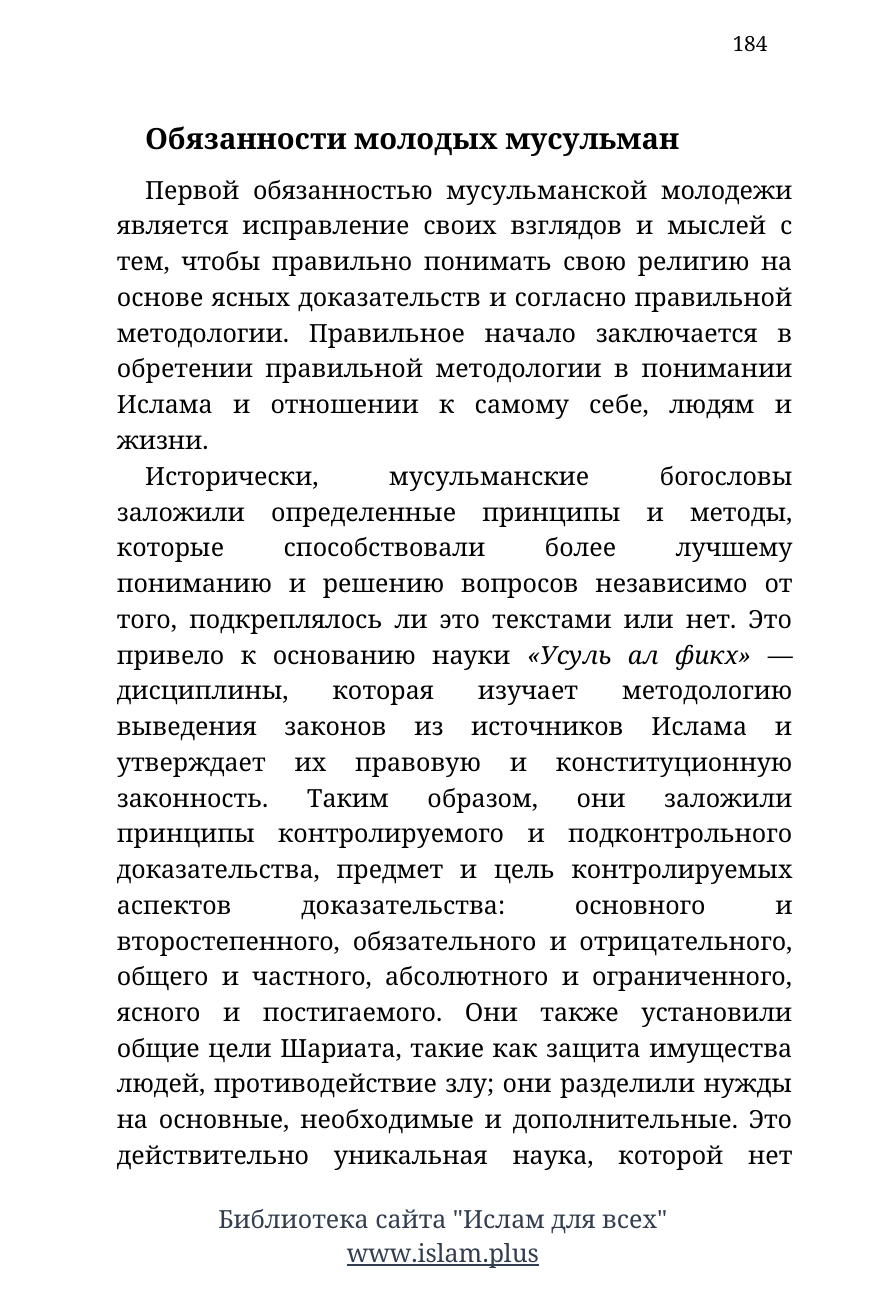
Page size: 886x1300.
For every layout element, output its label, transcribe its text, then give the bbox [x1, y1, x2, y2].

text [117, 459, 793, 1172]
text Первой обязанностью мусульманской молодежи является исправление своих взглядов и мыслей с тем, чтобы правильно понимать свою религию на основе ясных доказательств и согласно правильной методологии. Правильное начало заключается в обретении правильной методологии в понимании Ислама и отношении к самому себе, людям и жизни. [117, 172, 793, 456]
text Обязанности молодых мусульман [116, 118, 792, 158]
